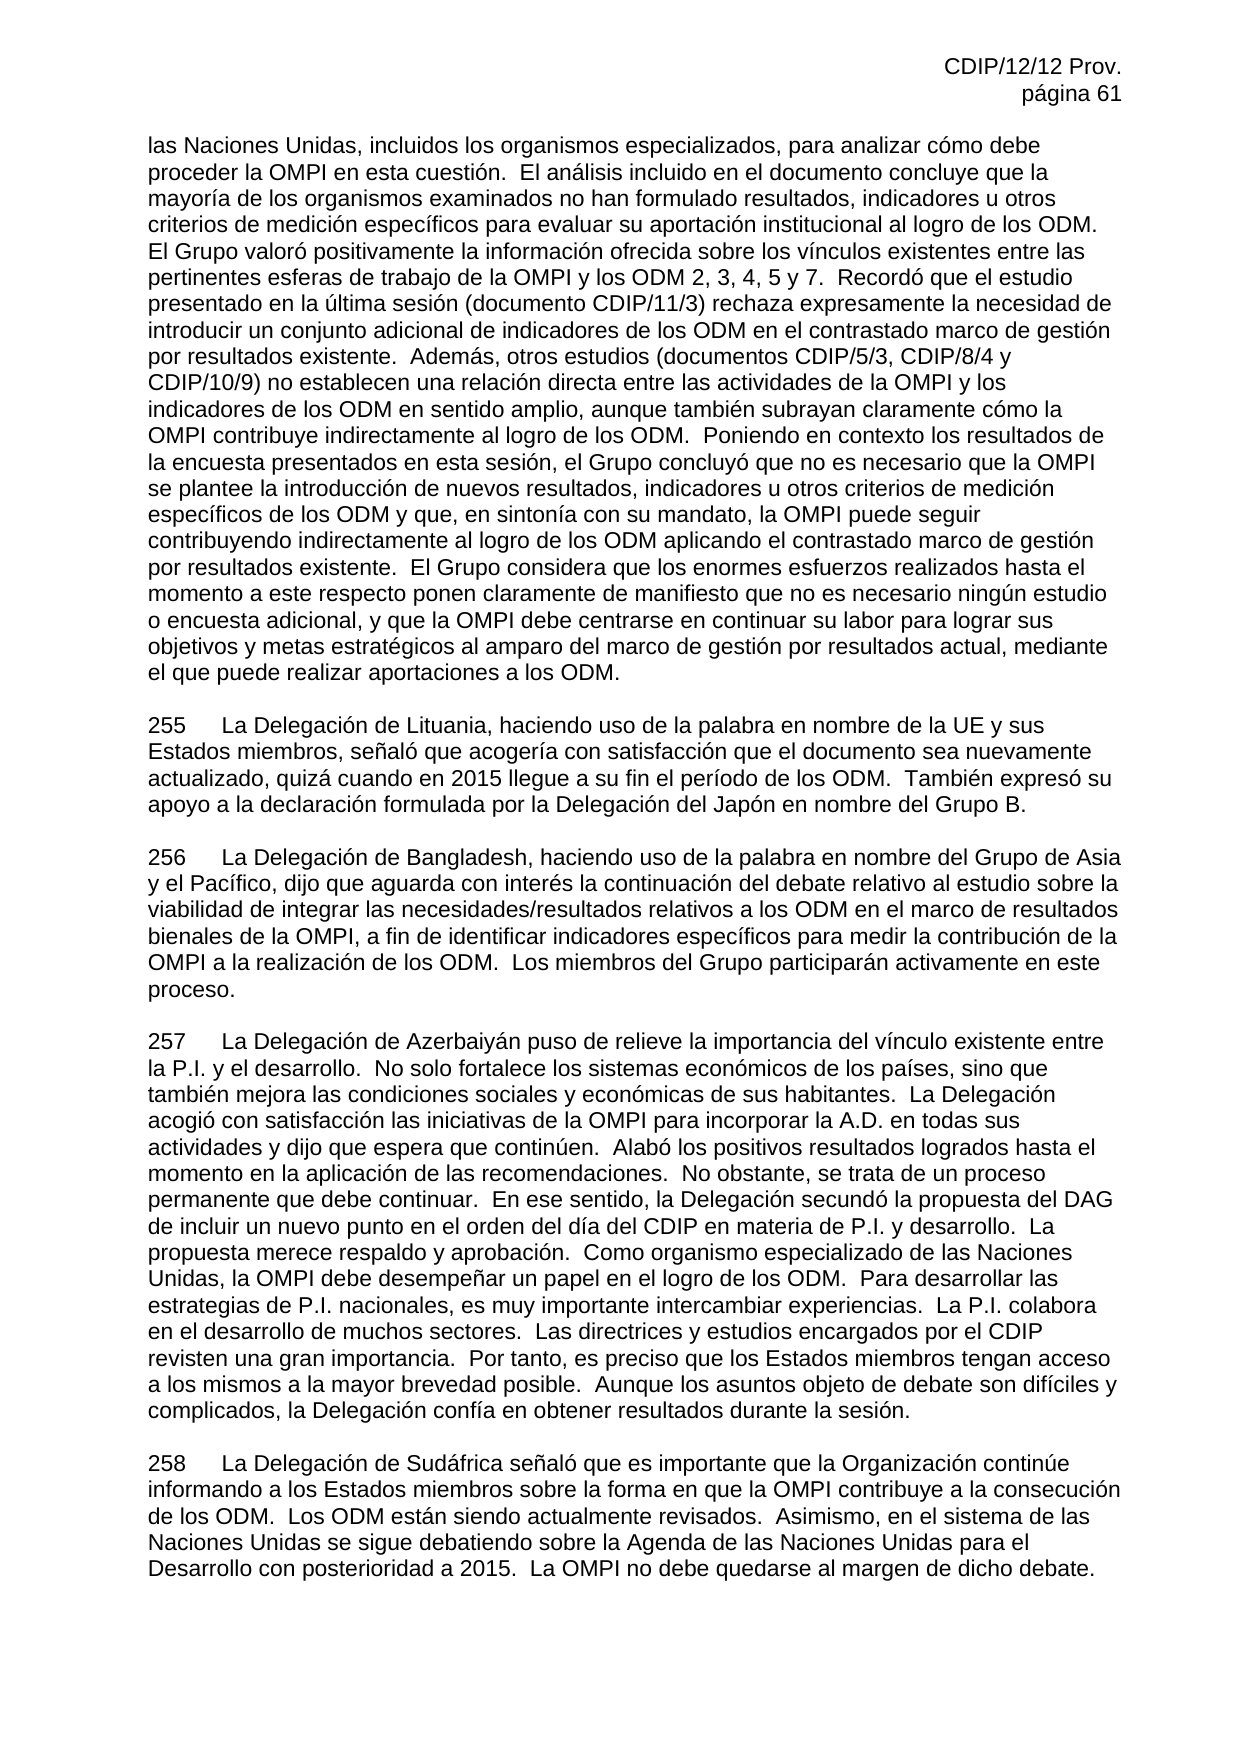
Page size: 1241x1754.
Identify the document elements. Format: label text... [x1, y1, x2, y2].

text La Delegación de Lituania, haciendo uso de la palabra en nombre de la UE y sus Estados miembros, señaló que acogería con satisfacción que el documento sea nuevamente actualizado, quizá cuando en 2015 llegue a su fin el período de los ODM. También expresó su apoyo a la declaración formulada por la Delegación del Japón en nombre del Grupo B. [148, 712, 1122, 817]
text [148, 132, 1122, 686]
text La Delegación de Bangladesh, haciendo uso de la palabra en nombre del Grupo de Asia y el Pacífico, dijo que aguarda con interés la continuación del debate relativo al estudio sobre la viabilidad de integrar las necesidades/resultados relativos a los ODM en el marco de resultados bienales de la OMPI, a fin de identificar indicadores específicos para medir la contribución de la OMPI a la realización de los ODM. Los miembros del Grupo participarán activamente en este proceso. [148, 844, 1122, 1002]
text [148, 1450, 1122, 1582]
text La Delegación de Azerbaiyán puso de relieve la importancia del vínculo existente entre la P.I. y el desarrollo. No solo fortalece los sistemas económicos de los países, sino que también mejora las condiciones sociales y económicas de sus habitantes. La Delegación acogió con satisfacción las iniciativas de la OMPI para incorporar la A.D. en todas sus actividades y dijo que espera que continúen. Alabó los positivos resultados logrados hasta el momento en la aplicación de las recomendaciones. No obstante, se trata de un proceso permanente que debe continuar. En ese sentido, la Delegación secundó la propuesta del DAG de incluir un nuevo punto en el orden del día del CDIP en materia de P.I. y desarrollo. La propuesta merece respaldo y aprobación. Como organismo especializado de las Naciones Unidas, la OMPI debe desempeñar un papel en el logro de los ODM. Para desarrollar las estrategias de P.I. nacionales, es muy importante intercambiar experiencias. La P.I. colabora en el desarrollo de muchos sectores. Las directrices y estudios encargados por el CDIP revisten una gran importancia. Por tanto, es preciso que los Estados miembros tengan acceso a los mismos a la mayor brevedad posible. Aunque los asuntos objeto de debate son difíciles y complicados, la Delegación confía en obtener resultados durante la sesión. [148, 1028, 1122, 1423]
